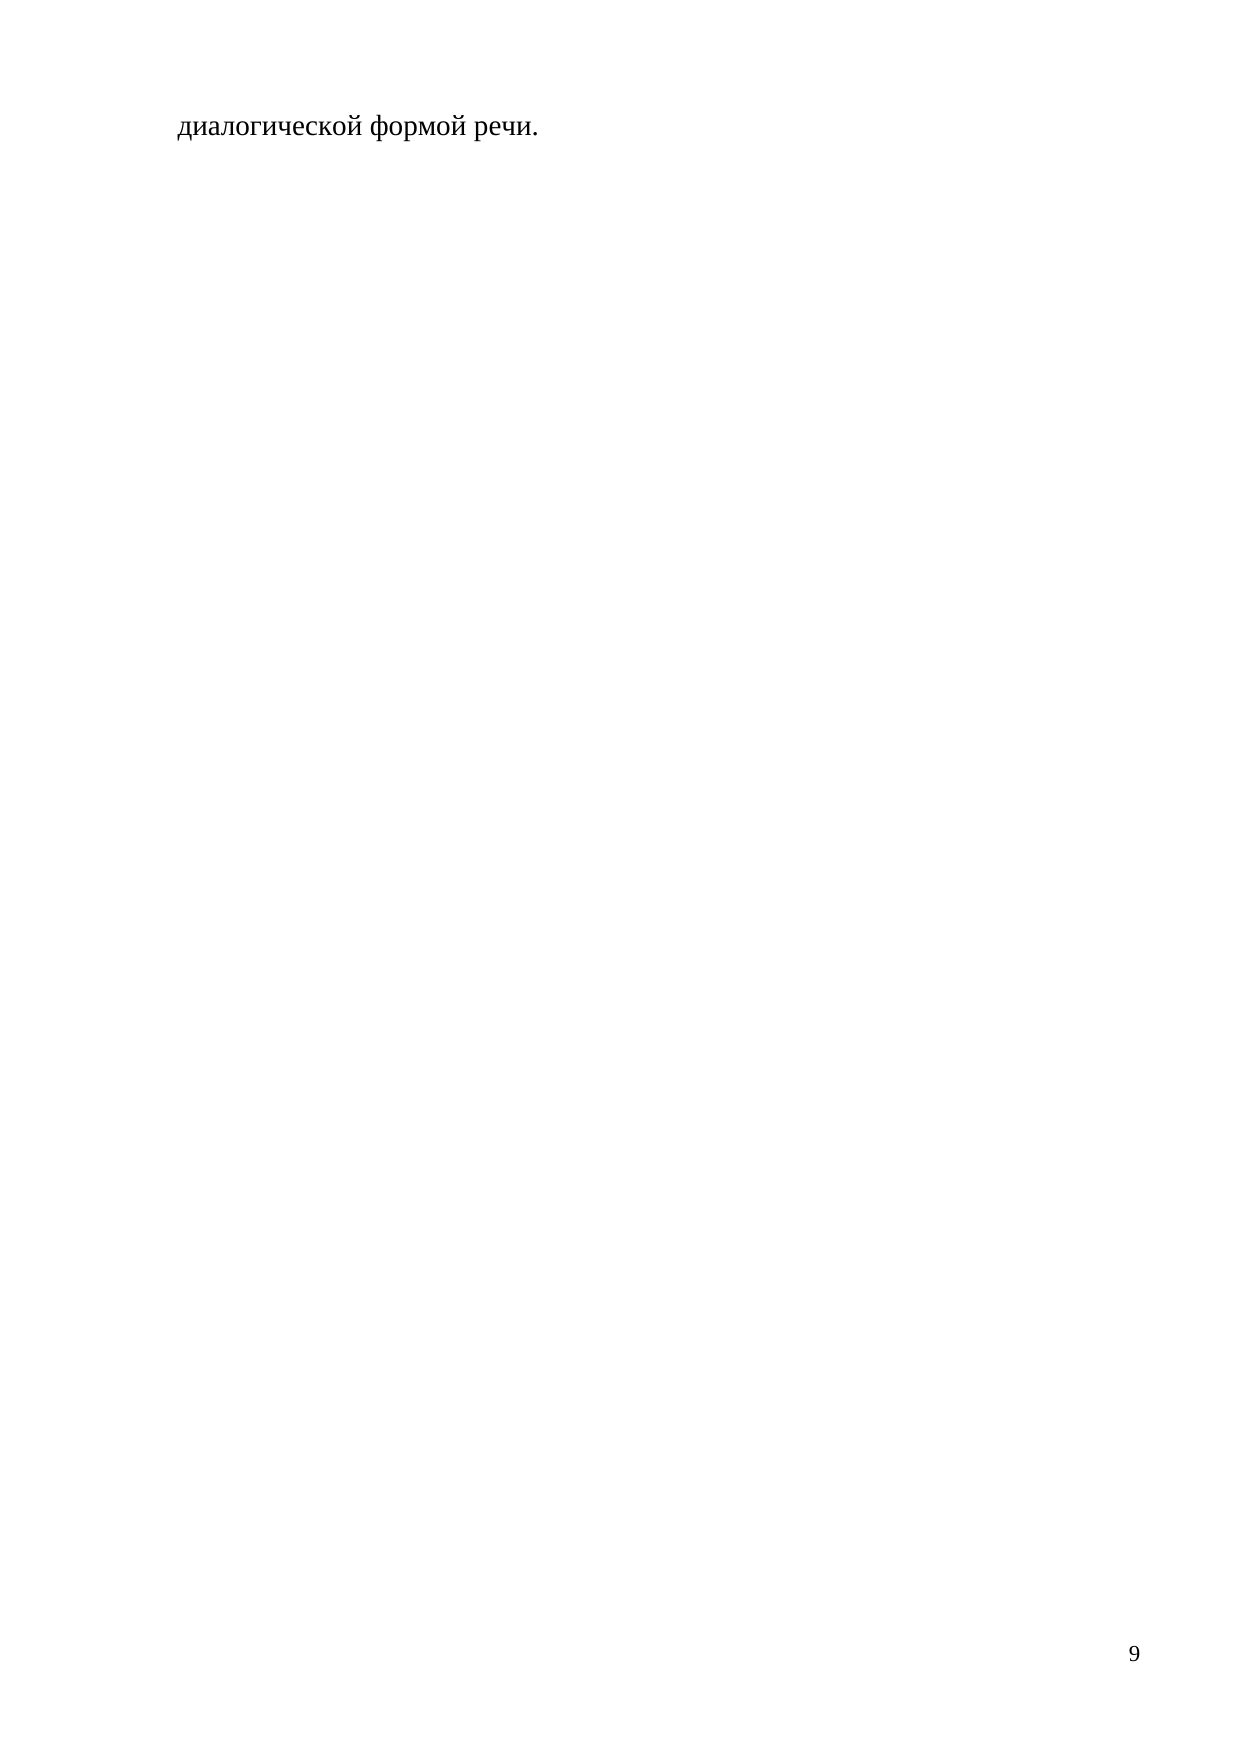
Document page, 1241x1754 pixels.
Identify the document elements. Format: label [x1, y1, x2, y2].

list [177, 108, 1152, 142]
